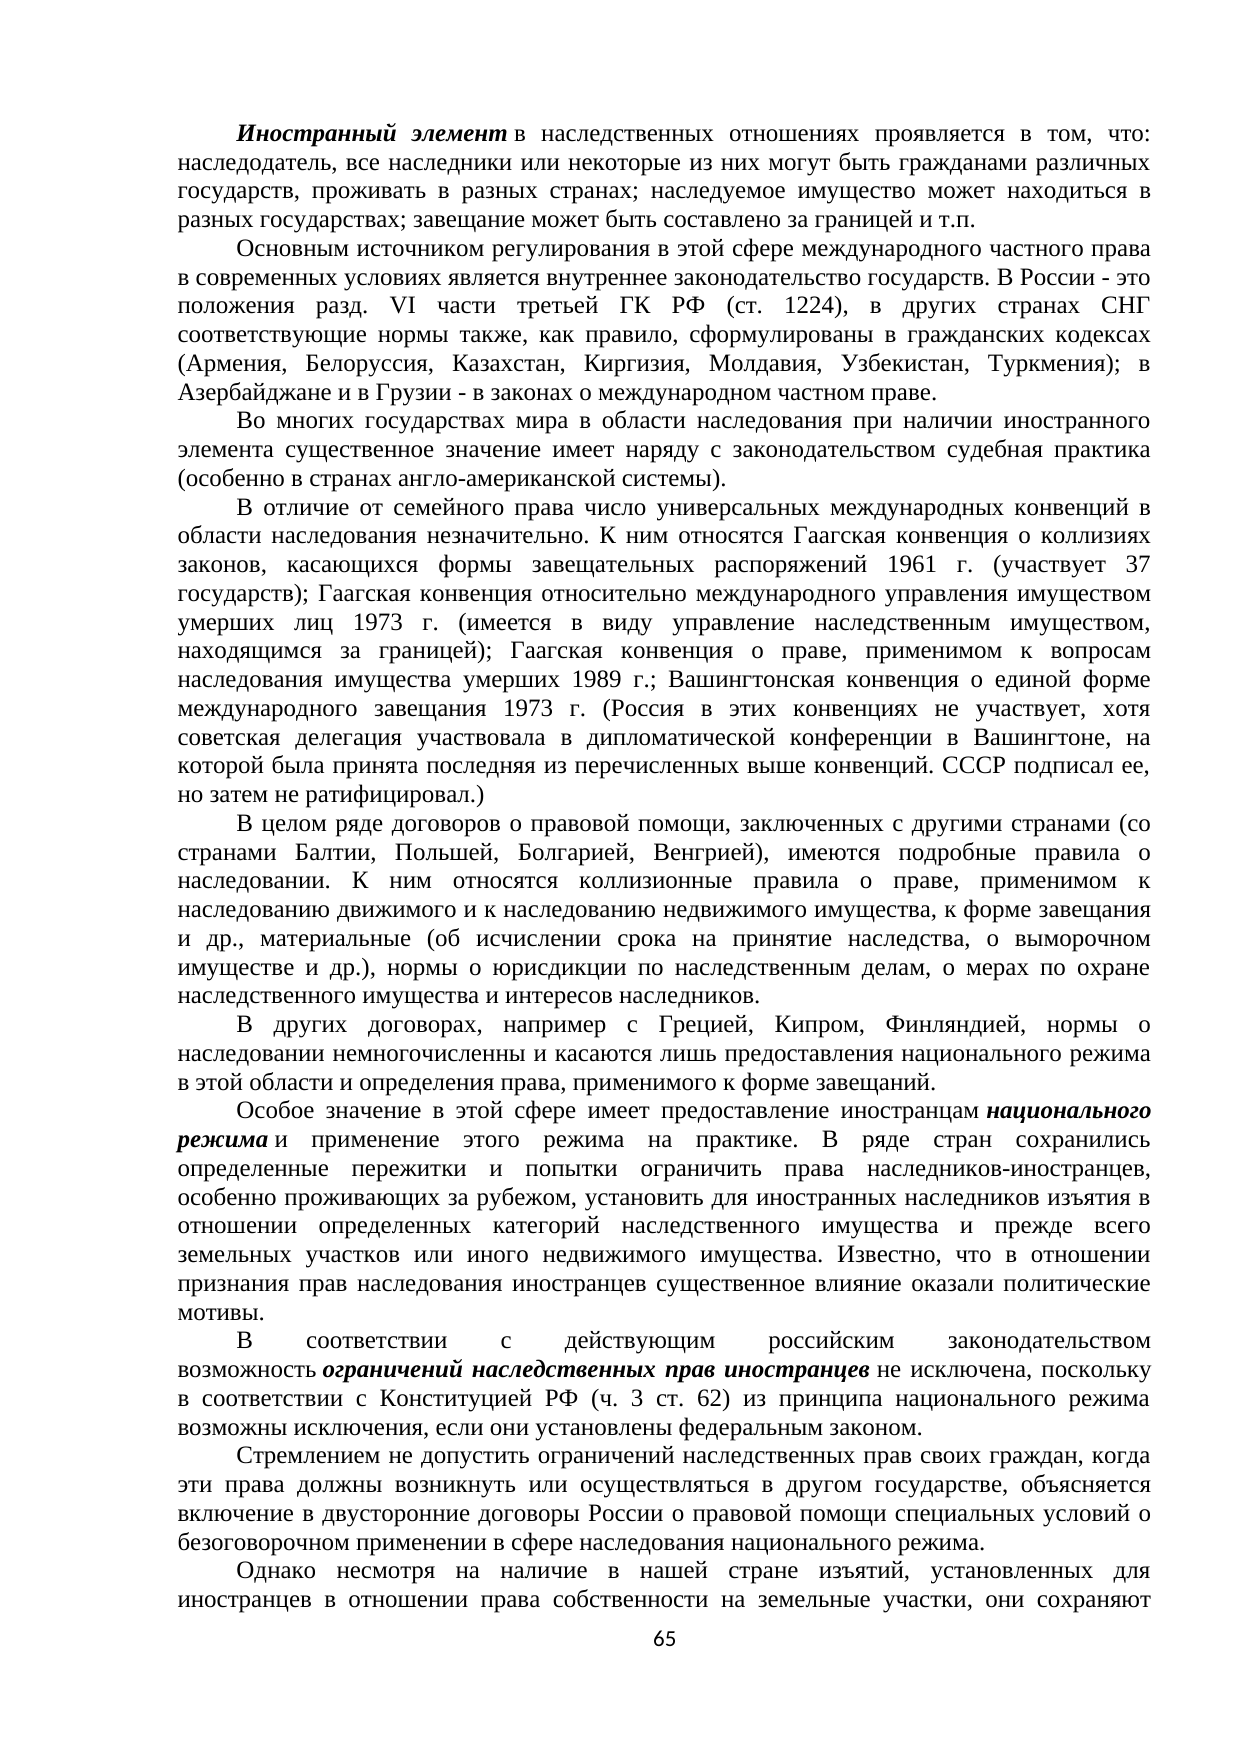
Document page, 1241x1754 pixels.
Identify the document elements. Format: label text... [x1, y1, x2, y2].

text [177, 1556, 1152, 1613]
text Особое значение в этой сфере имеет предоставление иностранцам национального режима и применение этого режима на практике. В ряде стран сохранились определенные пережитки и попытки ограничить права наследников-иностранцев, особенно проживающих за рубежом, установить для иностранных наследников изъятия в отношении определенных категорий наследственного имущества и прежде всего земельных участков или иного недвижимого имущества. Известно, что в отношении признания прав наследования иностранцев существенное влияние оказали политические мотивы. [177, 1096, 1152, 1326]
text В отличие от семейного права число универсальных международных конвенций в области наследования незначительно. К ним относятся Гаагская конвенция о коллизиях законов, касающихся формы завещательных распоряжений 1961 г. (участвует 37 государств); Гаагская конвенция относительно международного управления имуществом умерших лиц 1973 г. (имеется в виду управление наследственным имуществом, находящимся за границей); Гаагская конвенция о праве, применимом к вопросам наследования имущества умерших 1989 г.; Вашингтонская конвенция о единой форме международного завещания 1973 г. (Россия в этих конвенциях не участвует, хотя советская делегация участвовала в дипломатической конференции в Вашингтоне, на которой была принята последняя из перечисленных выше конвенций. СССР подписал ее, но затем не ратифицировал.) [177, 492, 1152, 808]
text Во многих государствах мира в области наследования при наличии иностранного элемента существенное значение имеет наряду с законодательством судебная практика (особенно в странах англо-американской системы). [177, 406, 1152, 492]
text В других договорах, например с Грецией, Кипром, Финляндией, нормы о наследовании немногочисленны и касаются лишь предоставления национального режима в этой области и определения права, применимого к форме завещаний. [177, 1009, 1152, 1096]
text Основным источником регулирования в этой сфере международного частного права в современных условиях является внутреннее законодательство государств. В России - это положения разд. VI части третьей ГК РФ (ст. 1224), в других странах СНГ соответствующие нормы также, как правило, сформулированы в гражданских кодексах (Армения, Белоруссия, Казахстан, Киргизия, Молдавия, Узбекистан, Туркмения); в Азербайджане и в Грузии - в законах о международном частном праве. [177, 233, 1152, 406]
text В соответствии с действующим российским законодательством возможность ограничений наследственных прав иностранцев не исключена, поскольку в соответствии с Конституцией РФ (ч. 3 ст. 62) из принципа национального режима возможны исключения, если они установлены федеральным законом. [177, 1326, 1152, 1441]
text Иностранный элемент в наследственных отношениях проявляется в том, что: наследодатель, все наследники или некоторые из них могут быть гражданами различных государств, проживать в разных странах; наследуемое имущество может находиться в разных государствах; завещание может быть составлено за границей и т.п. [177, 118, 1152, 233]
text Стремлением не допустить ограничений наследственных прав своих граждан, когда эти права должны возникнуть или осуществляться в другом государстве, объясняется включение в двусторонние договоры России о правовой помощи специальных условий о безоговорочном применении в сфере наследования национального режима. [177, 1441, 1152, 1556]
text В целом ряде договоров о правовой помощи, заключенных с другими странами (со странами Балтии, Польшей, Болгарией, Венгрией), имеются подробные правила о наследовании. К ним относятся коллизионные правила о праве, применимом к наследованию движимого и к наследованию недвижимого имущества, к форме завещания и др., материальные (об исчислении срока на принятие наследства, о выморочном имуществе и др.), нормы о юрисдикции по наследственным делам, о мерах по охране наследственного имущества и интересов наследников. [177, 808, 1152, 1009]
